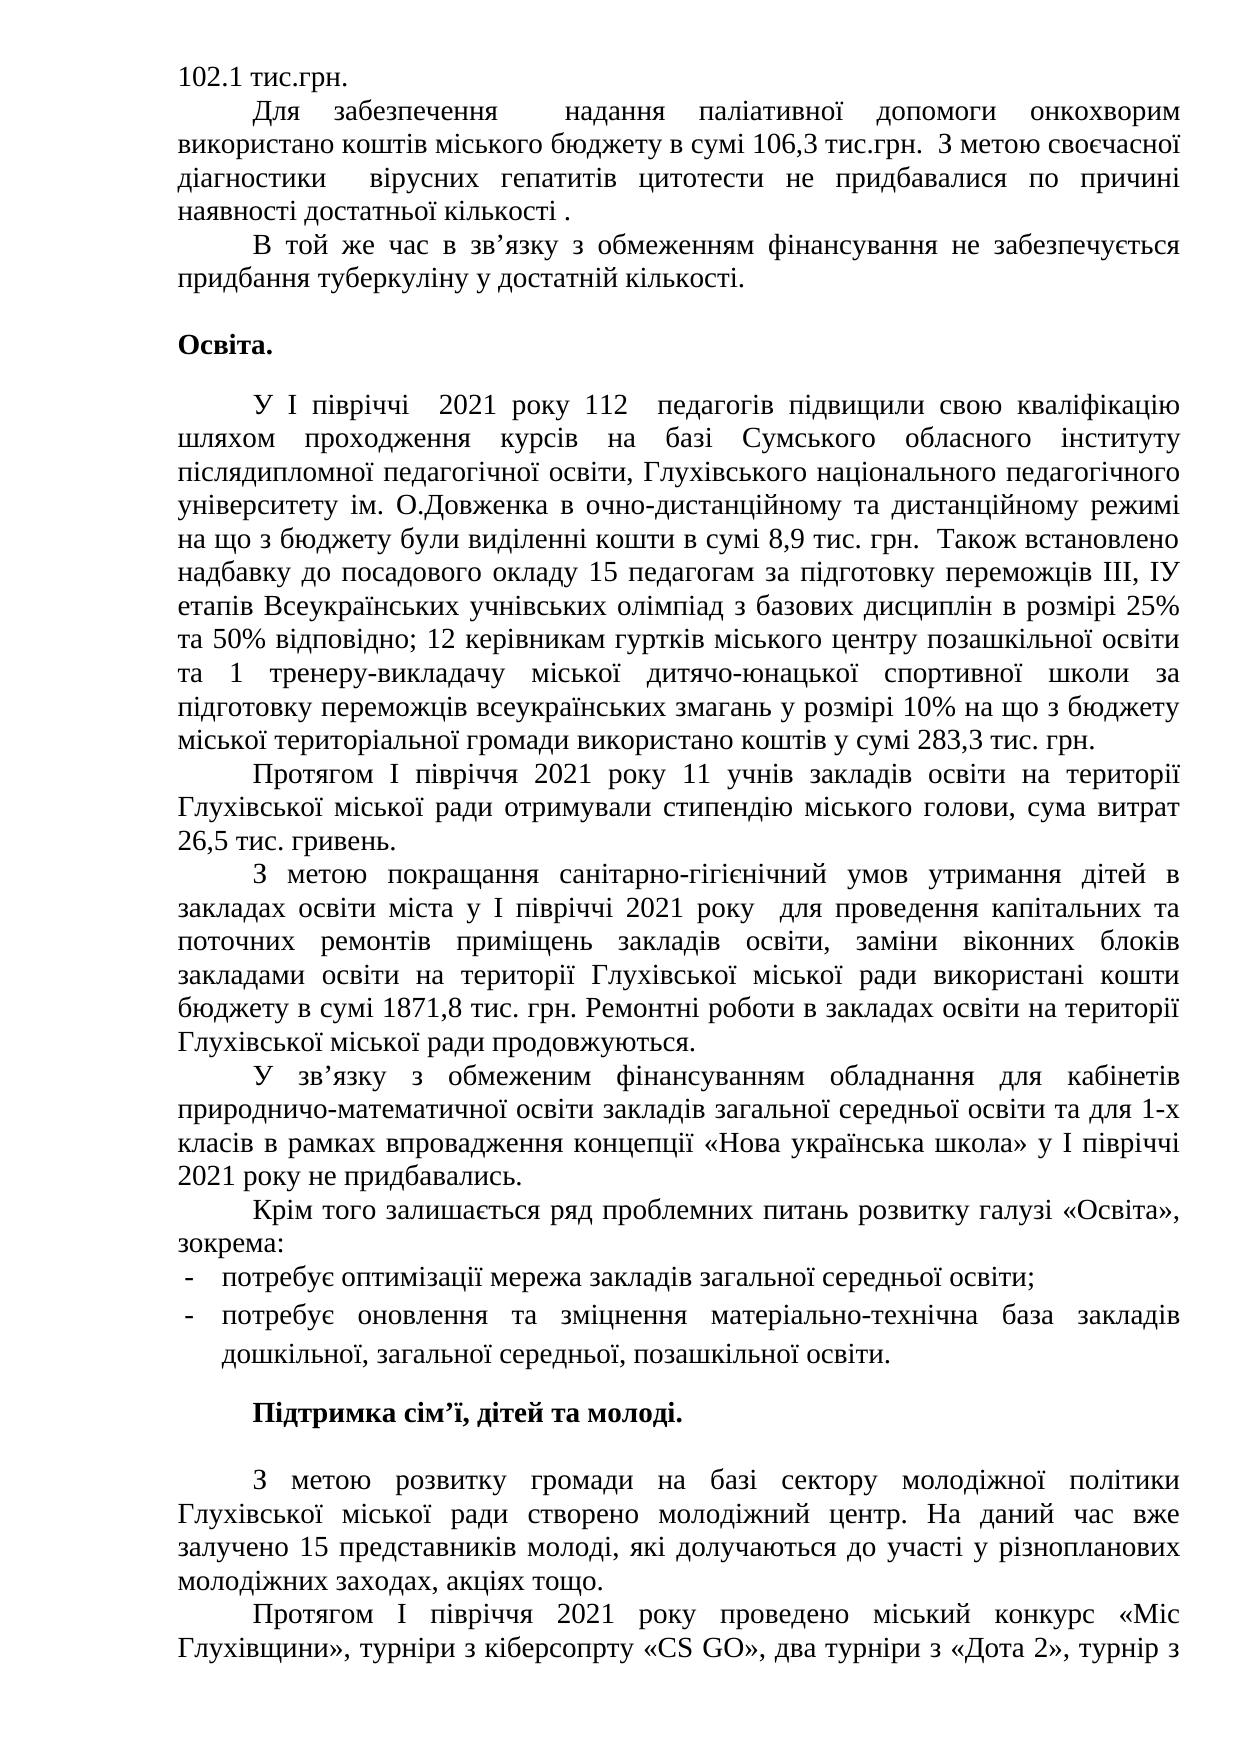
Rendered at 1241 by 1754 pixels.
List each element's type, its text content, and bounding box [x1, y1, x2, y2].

list потребує оптимізації мережа закладів загальної середньої освіти; [184, 1259, 1181, 1292]
list потребує оновлення та зміцнення матеріально-технічна база закладів дошкільної, загальної середньої, позашкільної освіти. [184, 1297, 1181, 1369]
text У І півріччі 2021 року 112 педагогів підвищили свою кваліфікацію шляхом проходження курсів на базі Сумського обласного інституту післядипломної педагогічної освіти, Глухівського національного педагогічного університету ім. О.Довженка в очно-дистанційному та дистанційному режимі на що з бюджету були виділенні кошти в сумі 8,9 тис. грн. Також встановлено надбавку до посадового окладу 15 педагогам за підготовку переможців ІІІ, ІУ етапів Всеукраїнських учнівських олімпіад з базових дисциплін в розмірі 25% та 50% відповідно; 12 керівникам гуртків міського центру позашкільної освіти та 1 тренеру-викладачу міської дитячо-юнацької спортивної школи за підготовку переможців всеукраїнських змагань у розмірі 10% на що з бюджету міської територіальної громади використано коштів у сумі 283,3 тис. грн. [177, 387, 1181, 756]
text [177, 59, 1181, 93]
text Освіта. [177, 327, 1181, 361]
text У зв’язку з обмеженим фінансуванням обладнання для кабінетів природничо-математичної освіти закладів загальної середньої освіти та для 1-х класів в рамках впровадження концепції «Нова українська школа» у І півріччі 2021 року не придбавались. [177, 1058, 1181, 1192]
text Для забезпечення надання паліативної допомоги онкохворим використано коштів міського бюджету в сумі 106,3 тис.грн. З метою своєчасної діагностики вірусних гепатитів цитотести не придбавалися по причині наявності достатньої кількості . [177, 93, 1181, 227]
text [177, 1597, 1181, 1664]
text Підтримка сім’ї, дітей та молоді. [177, 1395, 1181, 1429]
text В той же час в зв’язку з обмеженням фінансування не забезпечується придбання туберкуліну у достатній кількості. [177, 227, 1181, 294]
text Протягом І півріччя 2021 року 11 учнів закладів освіти на території Глухівської міської ради отримували стипендію міського голови, сума витрат 26,5 тис. гривень. [177, 756, 1181, 856]
text З метою розвитку громади на базі сектору молодіжної політики Глухівської міської ради створено молодіжний центр. На даний час вже залучено 15 представників молоді, які долучаються до участі у різнопланових молодіжних заходах, акціях тощо. [177, 1462, 1181, 1597]
text З метою покращання санітарно-гігієнічний умов утримання дітей в закладах освіти міста у І півріччі 2021 року для проведення капітальних та поточних ремонтів приміщень закладів освіти, заміни віконних блоків закладами освіти на території Глухівської міської ради використані кошти бюджету в сумі 1871,8 тис. грн. Ремонтні роботи в закладах освіти на території Глухівської міської ради продовжуються. [177, 856, 1181, 1058]
text Крім того залишається ряд проблемних питань розвитку галузі «Освіта», зокрема: [177, 1192, 1181, 1259]
